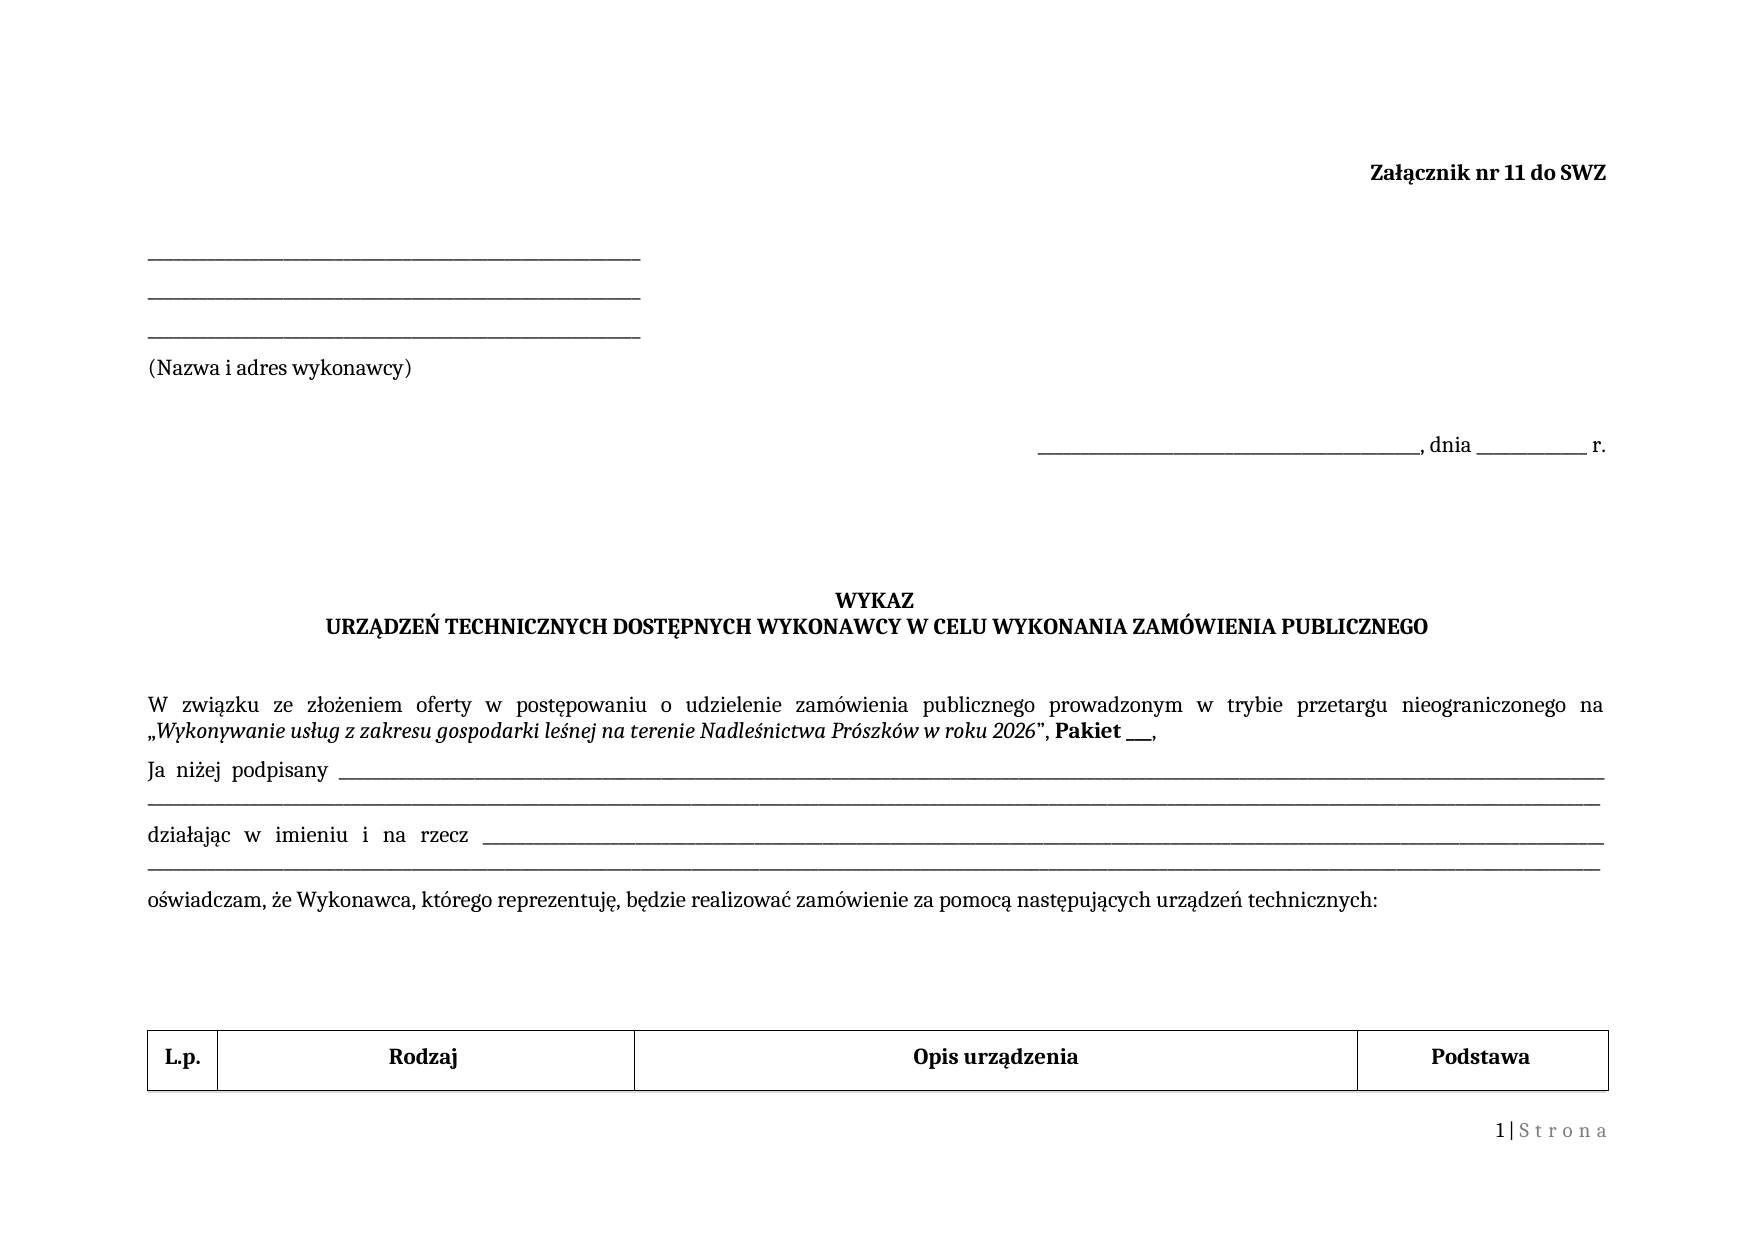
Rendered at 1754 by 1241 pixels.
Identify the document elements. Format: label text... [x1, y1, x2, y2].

text Ja niżej podpisany _____________________________________________________________________________________________________________________________________________________ ___________________________________________________________________________________________________________________________________________________________________________ [148, 757, 1606, 809]
text __________________________________________________________ [148, 316, 1606, 342]
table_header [1358, 1031, 1608, 1090]
table_header Rodzaj urządzenia [218, 1031, 634, 1090]
text Załącznik nr 11 do SWZ [148, 160, 1606, 186]
text __________________________________________________________ [148, 238, 1606, 264]
text (Nazwa i adres wykonawcy) [148, 354, 1606, 381]
text __________________________________________________________ [148, 277, 1606, 303]
table_header L.p. [148, 1031, 217, 1090]
text WYKAZ URZĄDZEŃ TECHNICZNYCH DOSTĘPNYCH WYKONAWCY W CELU WYKONANIA ZAMÓWIENIA PUBLICZNEGO [148, 587, 1606, 640]
text W związku ze złożeniem oferty w postępowaniu o udzielenie zamówienia publicznego prowadzonym w trybie przetargu nieograniczonego na „Wykonywanie usług z zakresu gospodarki leśnej na terenie Nadleśnictwa Prószków w roku 2026”, Pakiet ___, [148, 692, 1606, 744]
text _____________________________________________, dnia _____________ r. [148, 432, 1606, 458]
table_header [635, 1031, 1357, 1090]
text oświadczam, że Wykonawca, którego reprezentuję, będzie realizować zamówienie za pomocą następujących urządzeń technicznych: [148, 887, 1606, 913]
text działając w imieniu i na rzecz ____________________________________________________________________________________________________________________________________ ___________________________________________________________________________________________________________________________________________________________________________ [148, 822, 1606, 875]
